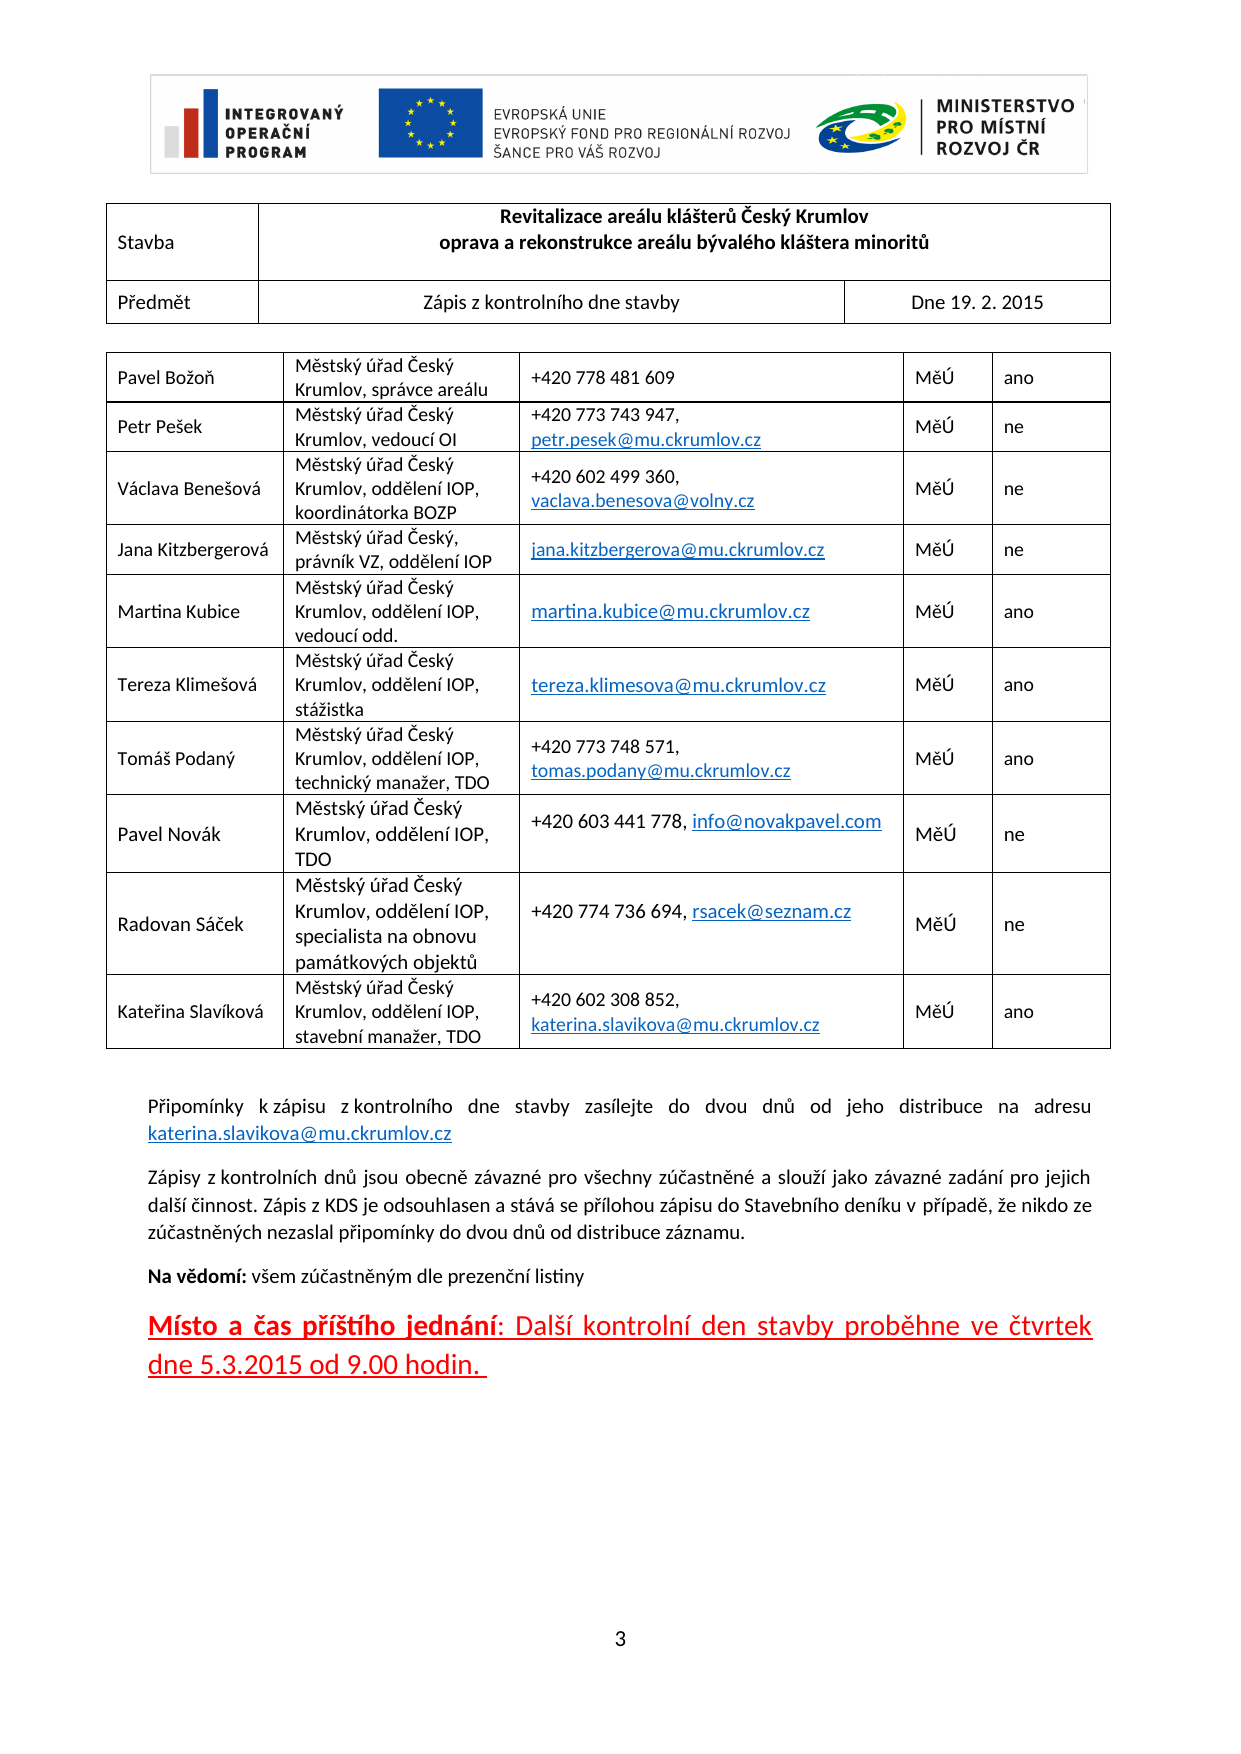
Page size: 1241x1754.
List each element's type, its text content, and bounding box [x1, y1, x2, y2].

table_cell ne [993, 795, 1110, 872]
table_cell Městský úřad Český Krumlov, oddělení IOP, TDO [284, 795, 519, 872]
table_cell Městský úřad Český Krumlov, oddělení IOP, koordinátorka BOZP [284, 452, 519, 524]
table_cell jana.kitzbergerova@mu.ckrumlov.cz [520, 525, 903, 574]
table_cell Městský úřad Český Krumlov, oddělení IOP, vedoucí odd. [284, 575, 519, 647]
table_cell MěÚ [904, 403, 992, 451]
table_cell Tereza Klimešová [107, 648, 283, 721]
table_cell ne [993, 525, 1110, 574]
table_cell Petr Pešek [107, 403, 283, 451]
table_cell martina.kubice@mu.ckrumlov.cz [520, 575, 903, 647]
table_cell MěÚ [904, 353, 992, 401]
table_cell +420 773 748 571, tomas.podany@mu.ckrumlov.cz [520, 722, 903, 794]
table_cell ano [993, 648, 1110, 721]
text Místo a čas příštího jednání: Další kontrolní den stavby proběhne ve čtvrtek dne 5.3.2015 od 9.00 hodin. [148, 1340, 1093, 1381]
table_cell ano [993, 975, 1110, 1048]
table_cell ne [993, 873, 1110, 974]
text Zápisy z kontrolních dnů jsou obecně závazné pro všechny zúčastněné a slouží jako závazné zadání pro jejich další činnost. Zápis z KDS je odsouhlasen a stává se přílohou zápisu do Stavebního deníku v případě, že nikdo ze zúčastněných nezaslal připomínky do dvou dnů od distribuce záznamu. [148, 1164, 1093, 1245]
table_cell +420 778 481 609 [520, 353, 903, 401]
table_cell MěÚ [904, 648, 992, 721]
table_cell ne [993, 403, 1110, 451]
table_cell Městský úřad Český Krumlov, oddělení IOP, specialista na obnovu památkových objektů [284, 873, 519, 974]
table_cell Pavel Novák [107, 795, 283, 872]
table_cell Městský úřad Český Krumlov, správce areálu [284, 353, 519, 401]
table_cell MěÚ [904, 975, 992, 1048]
table_cell Jana Kitzbergerová [107, 525, 283, 574]
text Připomínky k zápisu z kontrolního dne stavby zasílejte do dvou dnů od jeho distribuce na adresu katerina.slavikova@mu.ckrumlov.cz [148, 1093, 1093, 1146]
table_cell tereza.klimesova@mu.ckrumlov.cz [520, 648, 903, 721]
table_cell Radovan Sáček [107, 873, 283, 974]
table_cell +420 602 308 852, katerina.slavikova@mu.ckrumlov.cz [520, 975, 903, 1048]
table_cell Václava Benešová [107, 452, 283, 524]
picture [147, 73, 1093, 175]
table_cell ano [993, 575, 1110, 647]
table_cell Martina Kubice [107, 575, 283, 647]
text Na vědomí: všem zúčastněným dle prezenční listiny [148, 1263, 1093, 1289]
table_cell MěÚ [904, 722, 992, 794]
table_cell Městský úřad Český Krumlov, oddělení IOP, stavební manažer, TDO [284, 975, 519, 1048]
table_cell MěÚ [904, 575, 992, 647]
table_cell Městský úřad Český, právník VZ, oddělení IOP [284, 525, 519, 574]
table_cell Městský úřad Český Krumlov, oddělení IOP, stážistka [284, 648, 519, 721]
table_cell ano [993, 353, 1110, 401]
table_cell +420 602 499 360, vaclava.benesova@volny.cz [520, 452, 903, 524]
table_cell MěÚ [904, 795, 992, 872]
table_cell Městský úřad Český Krumlov, vedoucí OI [284, 403, 519, 451]
table_cell ne [993, 452, 1110, 524]
table_cell MěÚ [904, 452, 992, 524]
table_cell Městský úřad Český Krumlov, oddělení IOP, technický manažer, TDO [284, 722, 519, 794]
table_cell MěÚ [904, 525, 992, 574]
table_cell ano [993, 722, 1110, 794]
table_cell Tomáš Podaný [107, 722, 283, 794]
text Místo a čas příštího jednání: Další kontrolní den stavby proběhne ve čtvrtek dne 5.3.2015 od 9.00 hodin. [148, 1307, 1093, 1338]
table_cell +420 603 441 778, info@novakpavel.com [520, 795, 903, 872]
table_cell MěÚ [904, 873, 992, 974]
table_cell +420 774 736 694, rsacek@seznam.cz [520, 873, 903, 974]
table_cell Kateřina Slavíková [107, 975, 283, 1048]
table_cell Pavel Božoň [107, 353, 283, 401]
table_cell +420 773 743 947, petr.pesek@mu.ckrumlov.cz [520, 403, 903, 451]
